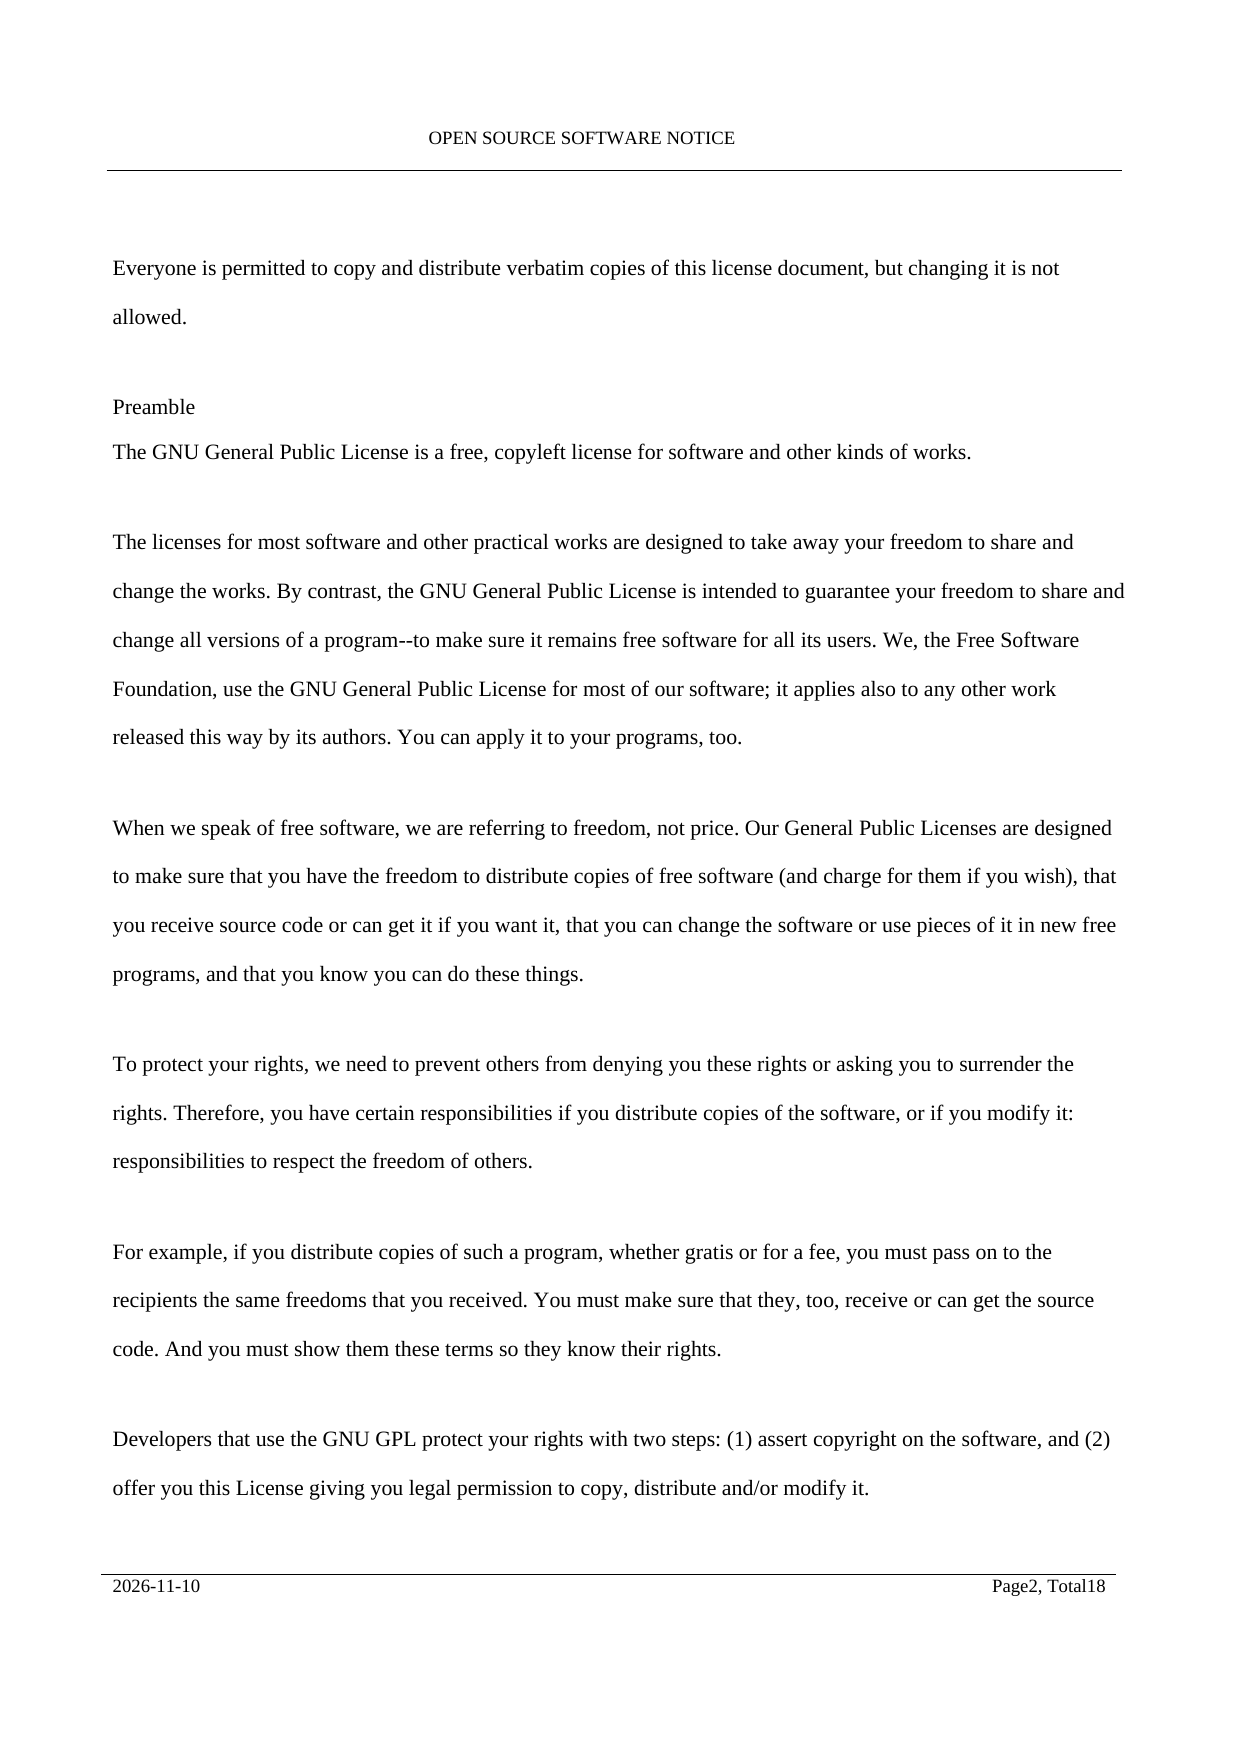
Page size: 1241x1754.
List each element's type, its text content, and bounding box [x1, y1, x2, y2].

text The GNU General Public License is a free, copyleft license for software and other kinds of works. [112, 436, 1128, 468]
text Preamble [112, 390, 1128, 423]
text Everyone is permitted to copy and distribute verbatim copies of this license document, but changing it is not allowed. [112, 251, 1128, 333]
text The licenses for most software and other practical works are designed to take away your freedom to share and change the works. By contrast, the GNU General Public License is intended to guarantee your freedom to share and change all versions of a program--to make sure it remains free software for all its users. We, the Free Software Foundation, use the GNU General Public License for most of our software; it applies also to any other work released this way by its authors. You can apply it to your programs, too. [112, 526, 1128, 753]
text To protect your rights, we need to prevent others from denying you these rights or asking you to surrender the rights. Therefore, you have certain responsibilities if you distribute copies of the software, or if you modify it: responsibilities to respect the freedom of others. [112, 1047, 1128, 1177]
text Developers that use the GNU GPL protect your rights with two steps: (1) assert copyright on the software, and (2) offer you this License giving you legal permission to copy, distribute and/or modify it. [112, 1423, 1128, 1504]
text For example, if you distribute copies of such a program, whether gratis or for a fee, you must pass on to the recipients the same freedoms that you received. You must make sure that they, too, receive or can get the source code. And you must show them these terms so they know their rights. [112, 1235, 1128, 1365]
text When we speak of free software, we are referring to freedom, not price. Our General Public Licenses are designed to make sure that you have the freedom to distribute copies of free software (and charge for them if you wish), that you receive source code or can get it if you want it, that you can change the software or use pieces of it in new free programs, and that you know you can do these things. [112, 811, 1128, 990]
